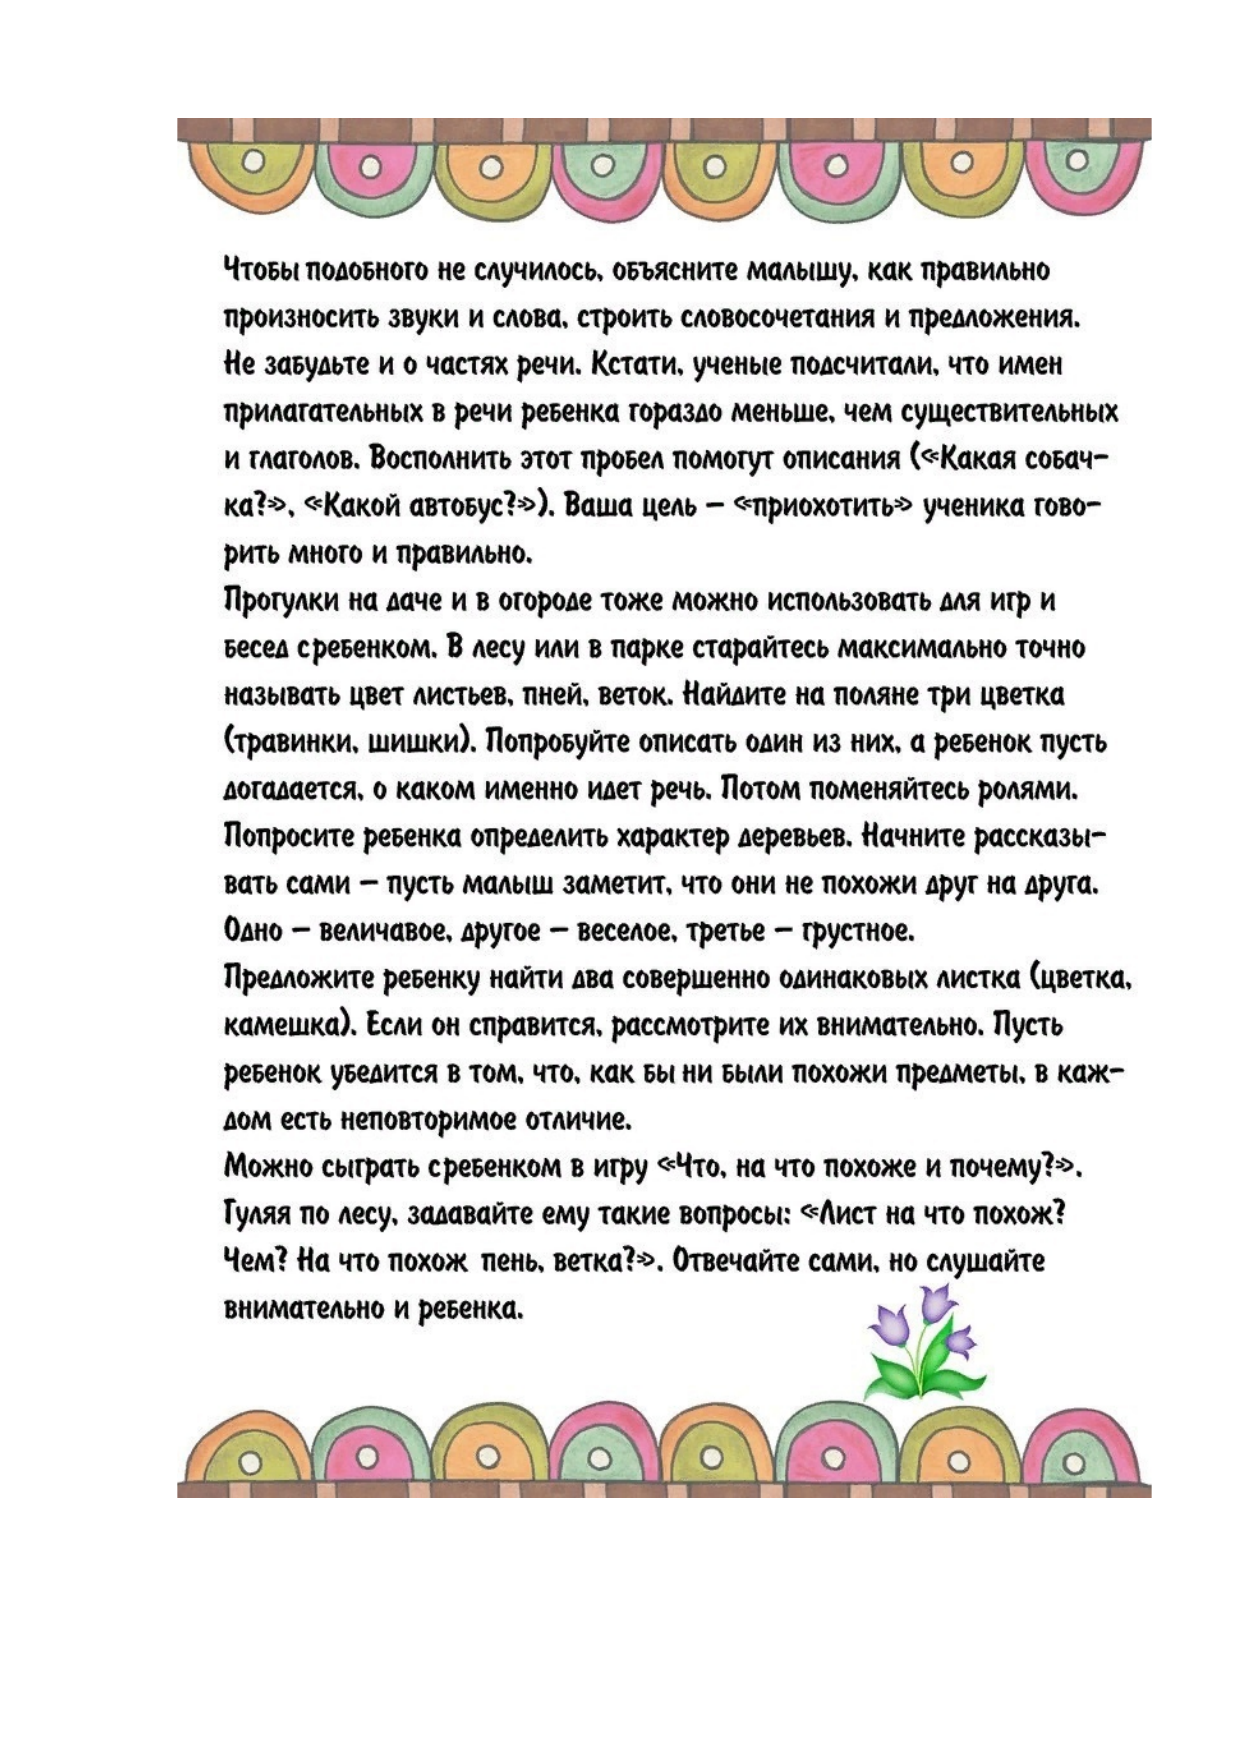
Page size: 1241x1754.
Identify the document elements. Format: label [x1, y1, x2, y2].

picture [177, 118, 1152, 1498]
